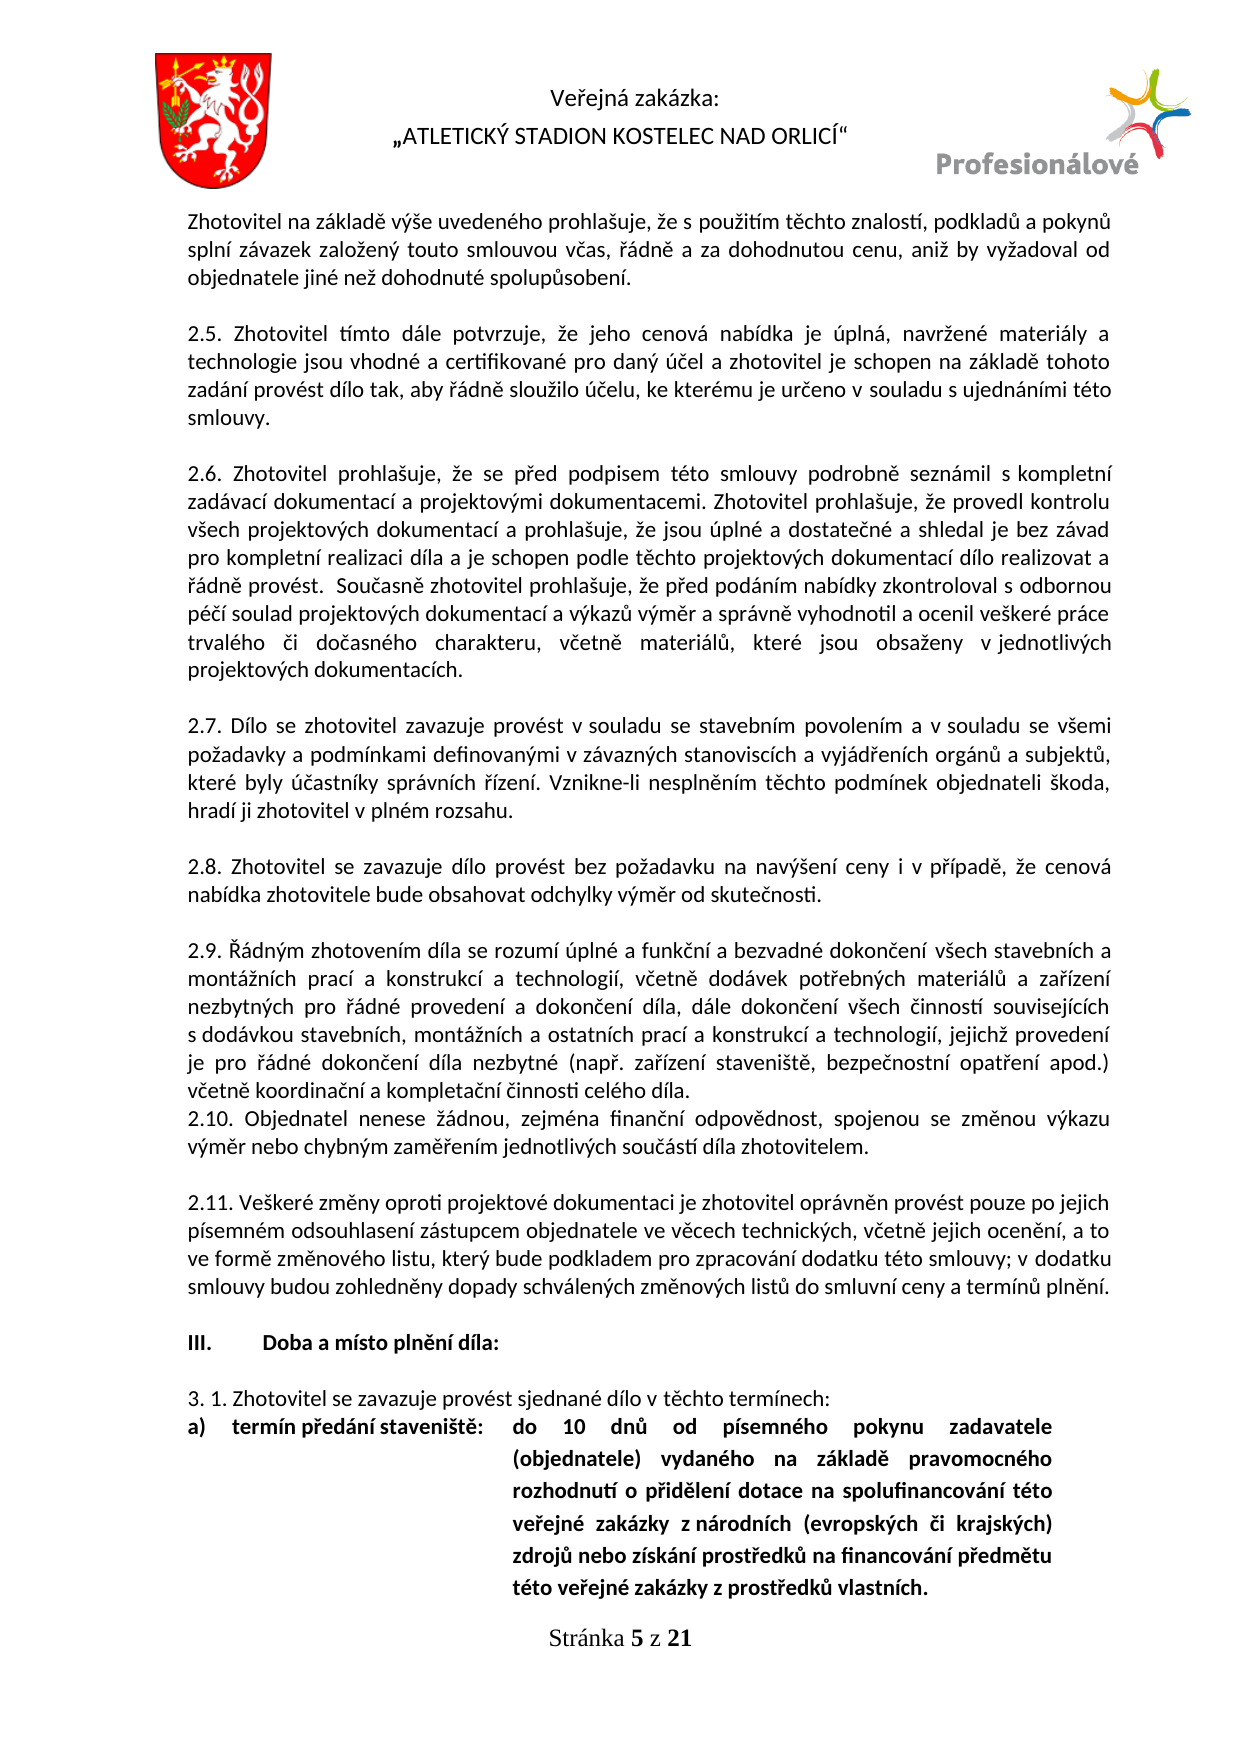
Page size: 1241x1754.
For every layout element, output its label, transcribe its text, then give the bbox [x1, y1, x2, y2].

text 3. 1. Zhotovitel se zavazuje provést sjednané dílo v těchto termínech: [187, 1384, 1112, 1412]
text III. Doba a místo plnění díla: [187, 1328, 1112, 1356]
text 2.9. Řádným zhotovením díla se rozumí úplné a funkční a bezvadné dokončení všech stavebních a montážních prací a konstrukcí a technologií, včetně dodávek potřebných materiálů a zařízení nezbytných pro řádné provedení a dokončení díla, dále dokončení všech činností souvisejících s dodávkou stavebních, montážních a ostatních prací a konstrukcí a technologií, jejichž provedení je pro řádné dokončení díla nezbytné (např. zařízení staveniště, bezpečnostní opatření apod.) včetně koordinační a kompletační činnosti celého díla. [187, 936, 1112, 1104]
picture [154, 53, 272, 189]
text 2.8. Zhotovitel se zavazuje dílo provést bez požadavku na navýšení ceny i v případě, že cenová nabídka zhotovitele bude obsahovat odchylky výměr od skutečnosti. [187, 852, 1112, 908]
text 2.10. Objednatel nenese žádnou, zejména finanční odpovědnost, spojenou se změnou výkazu výměr nebo chybným zaměřením jednotlivých součástí díla zhotovitelem. [187, 1104, 1112, 1160]
picture [917, 53, 1205, 197]
text Zhotovitel na základě výše uvedeného prohlašuje, že s použitím těchto znalostí, podkladů a pokynů splní závazek založený touto smlouvou včas, řádně a za dohodnutou cenu, aniž by vyžadoval od objednatele jiné než dohodnuté spolupůsobení. [187, 207, 1112, 291]
text 2.5. Zhotovitel tímto dále potvrzuje, že jeho cenová nabídka je úplná, navržené materiály a technologie jsou vhodné a certifikované pro daný účel a zhotovitel je schopen na základě tohoto zadání provést dílo tak, aby řádně sloužilo účelu, ke kterému je určeno v souladu s ujednáními této smlouvy. [187, 319, 1112, 431]
text 2.7. Dílo se zhotovitel zavazuje provést v souladu se stavebním povolením a v souladu se všemi požadavky a podmínkami definovanými v závazných stanoviscích a vyjádřeních orgánů a subjektů, které byly účastníky správních řízení. Vznikne-li nesplněním těchto podmínek objednateli škoda, hradí ji zhotovitel v plném rozsahu. [187, 712, 1112, 824]
list termín předání staveniště: do 10 dnů od písemného pokynu zadavatele (objednatele) vydaného na základě pravomocného rozhodnutí o přidělení dotace na spolufinancování této veřejné zakázky z národních (evropských či krajských) zdrojů nebo získání prostředků na financování předmětu této veřejné zakázky z prostředků vlastních. [187, 1412, 1053, 1601]
text 2.11. Veškeré změny oproti projektové dokumentaci je zhotovitel oprávněn provést pouze po jejich písemném odsouhlasení zástupcem objednatele ve věcech technických, včetně jejich ocenění, a to ve formě změnového listu, který bude podkladem pro zpracování dodatku této smlouvy; v dodatku smlouvy budou zohledněny dopady schválených změnových listů do smluvní ceny a termínů plnění. [187, 1188, 1112, 1300]
text 2.6. Zhotovitel prohlašuje, že se před podpisem této smlouvy podrobně seznámil s kompletní zadávací dokumentací a projektovými dokumentacemi. Zhotovitel prohlašuje, že provedl kontrolu všech projektových dokumentací a prohlašuje, že jsou úplné a dostatečné a shledal je bez závad pro kompletní realizaci díla a je schopen podle těchto projektových dokumentací dílo realizovat a řádně provést. Současně zhotovitel prohlašuje, že před podáním nabídky zkontroloval s odbornou péčí soulad projektových dokumentací a výkazů výměr a správně vyhodnotil a ocenil veškeré práce trvalého či dočasného charakteru, včetně materiálů, které jsou obsaženy v jednotlivých projektových dokumentacích. [187, 459, 1112, 684]
